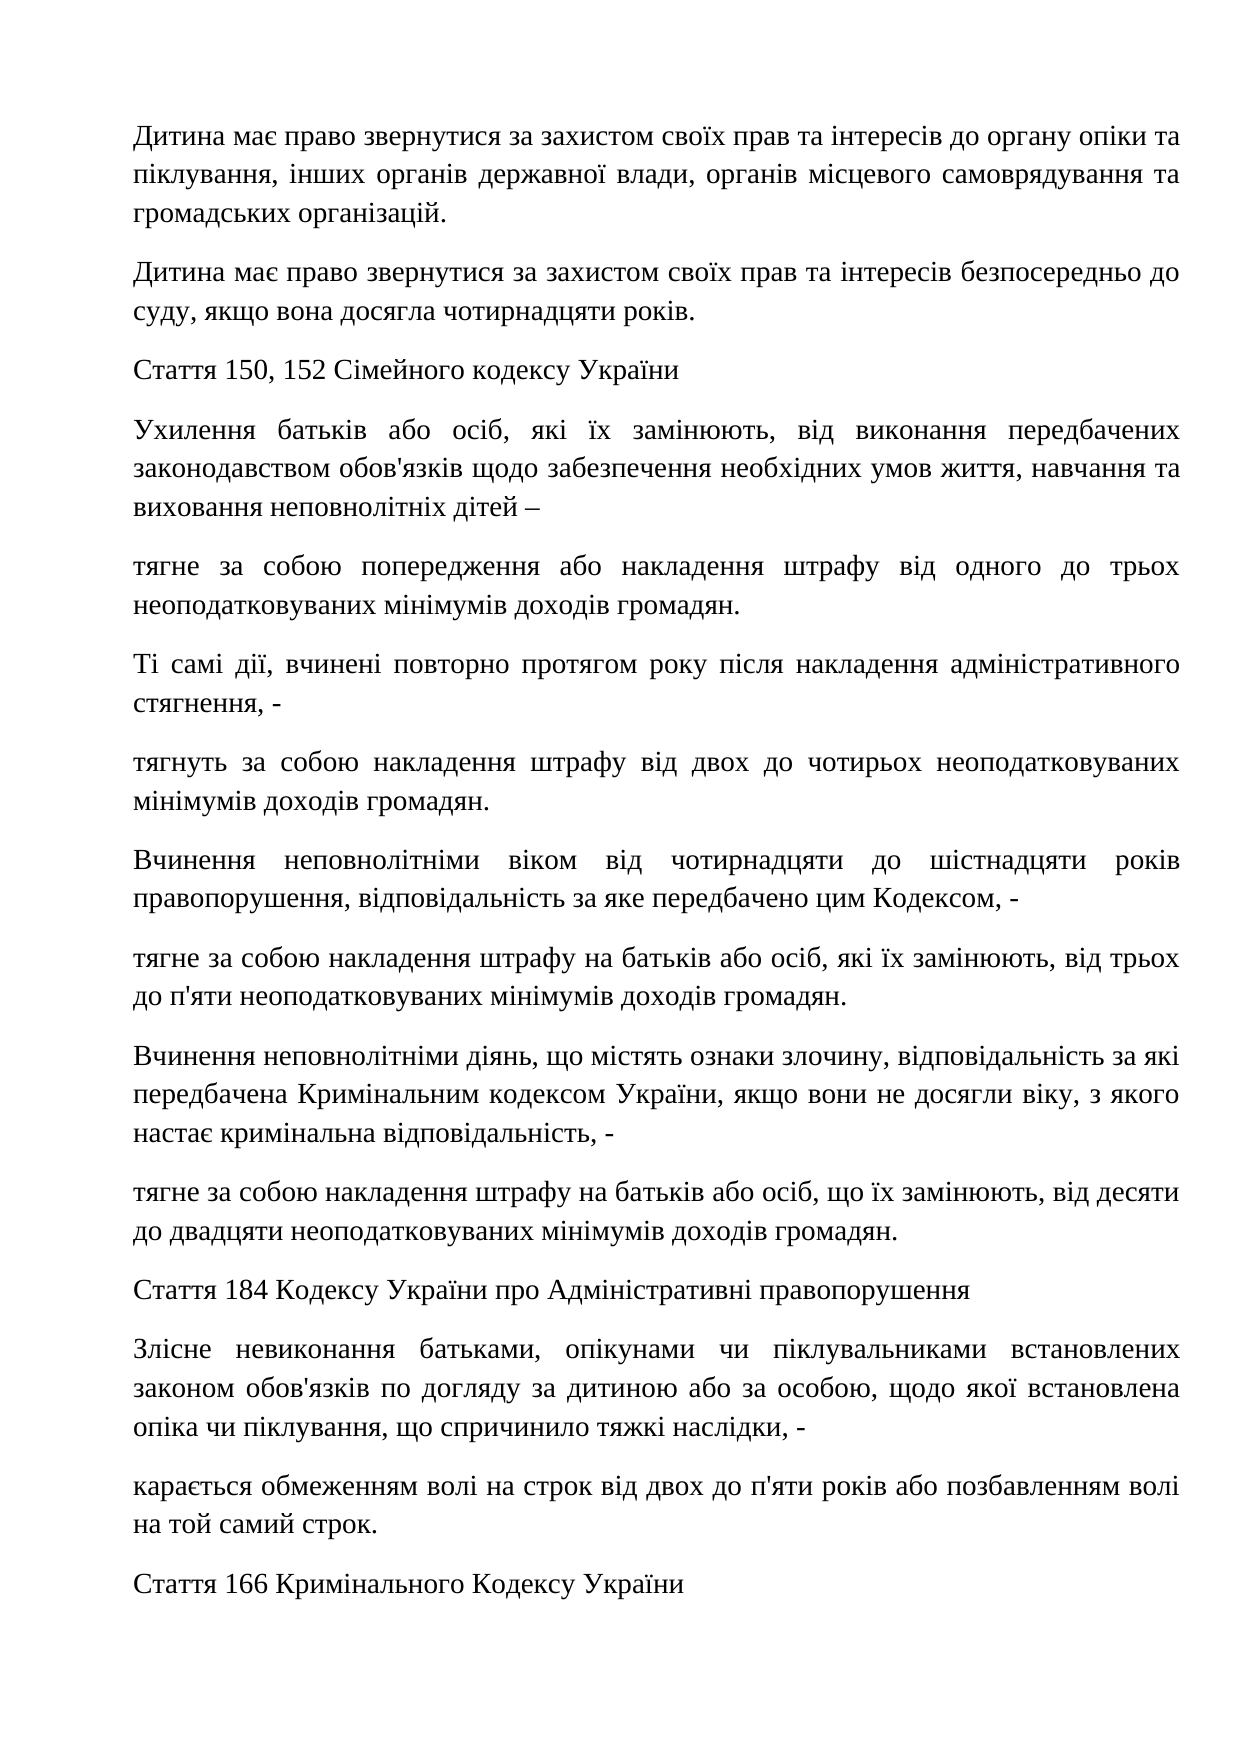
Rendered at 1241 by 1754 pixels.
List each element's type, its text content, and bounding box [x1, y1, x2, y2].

text тягне за собою накладення штрафу на батьків або осіб, що їх замінюють, від десяти до двадцяти неоподатковуваних мінімумів доходів громадян. [133, 1174, 1181, 1246]
text Стаття 184 Кодексу України про Адміністративні правопорушення [133, 1272, 1181, 1306]
text карається обмеженням волі на строк від двох до п'яти років або позбавленням волі на той самий строк. [133, 1468, 1181, 1540]
text Ухилення батьків або осіб, які їх замінюють, від виконання передбачених законодавством обов'язків щодо забезпечення необхідних умов життя, навчання та виховання неповнолітніх дітей – [133, 412, 1181, 522]
text Злісне невиконання батьками, опікунами чи піклувальниками встановлених законом обов'язків по догляду за дитиною або за особою, щодо якої встановлена опіка чи піклування, що спричинило тяжкі наслідки, - [133, 1332, 1181, 1442]
text Стаття 166 Кримінального Кодексу України [133, 1566, 1181, 1599]
text тягне за собою накладення штрафу на батьків або осіб, які їх замінюють, від трьох до п'яти неоподатковуваних мінімумів доходів громадян. [133, 940, 1181, 1012]
text Стаття 150, 152 Сімейного кодексу України [133, 352, 1181, 386]
text тягнуть за собою накладення штрафу від двох до чотирьох неоподатковуваних мінімумів доходів громадян. [133, 744, 1181, 816]
text Ті самі дії, вчинені повторно протягом року після накладення адміністративного стягнення, - [133, 646, 1181, 718]
text Вчинення неповнолітніми віком від чотирнадцяти до шістнадцяти років правопорушення, відповідальність за яке передбачено цим Кодексом, - [133, 842, 1181, 914]
text Вчинення неповнолітніми діянь, що містять ознаки злочину, відповідальність за які передбачена Кримінальним кодексом України, якщо вони не досягли віку, з якого настає кримінальна відповідальність, - [133, 1038, 1181, 1148]
text Дитина має право звернутися за захистом своїх прав та інтересів безпосередньо до суду, якщо вона досягла чотирнадцяти років. [133, 254, 1181, 327]
text тягне за собою попередження або накладення штрафу від одного до трьох неоподатковуваних мінімумів доходів громадян. [133, 548, 1181, 620]
text Дитина має право звернутися за захистом своїх прав та інтересів до органу опіки та піклування, інших органів державної влади, органів місцевого самоврядування та громадських організацій. [133, 118, 1181, 229]
